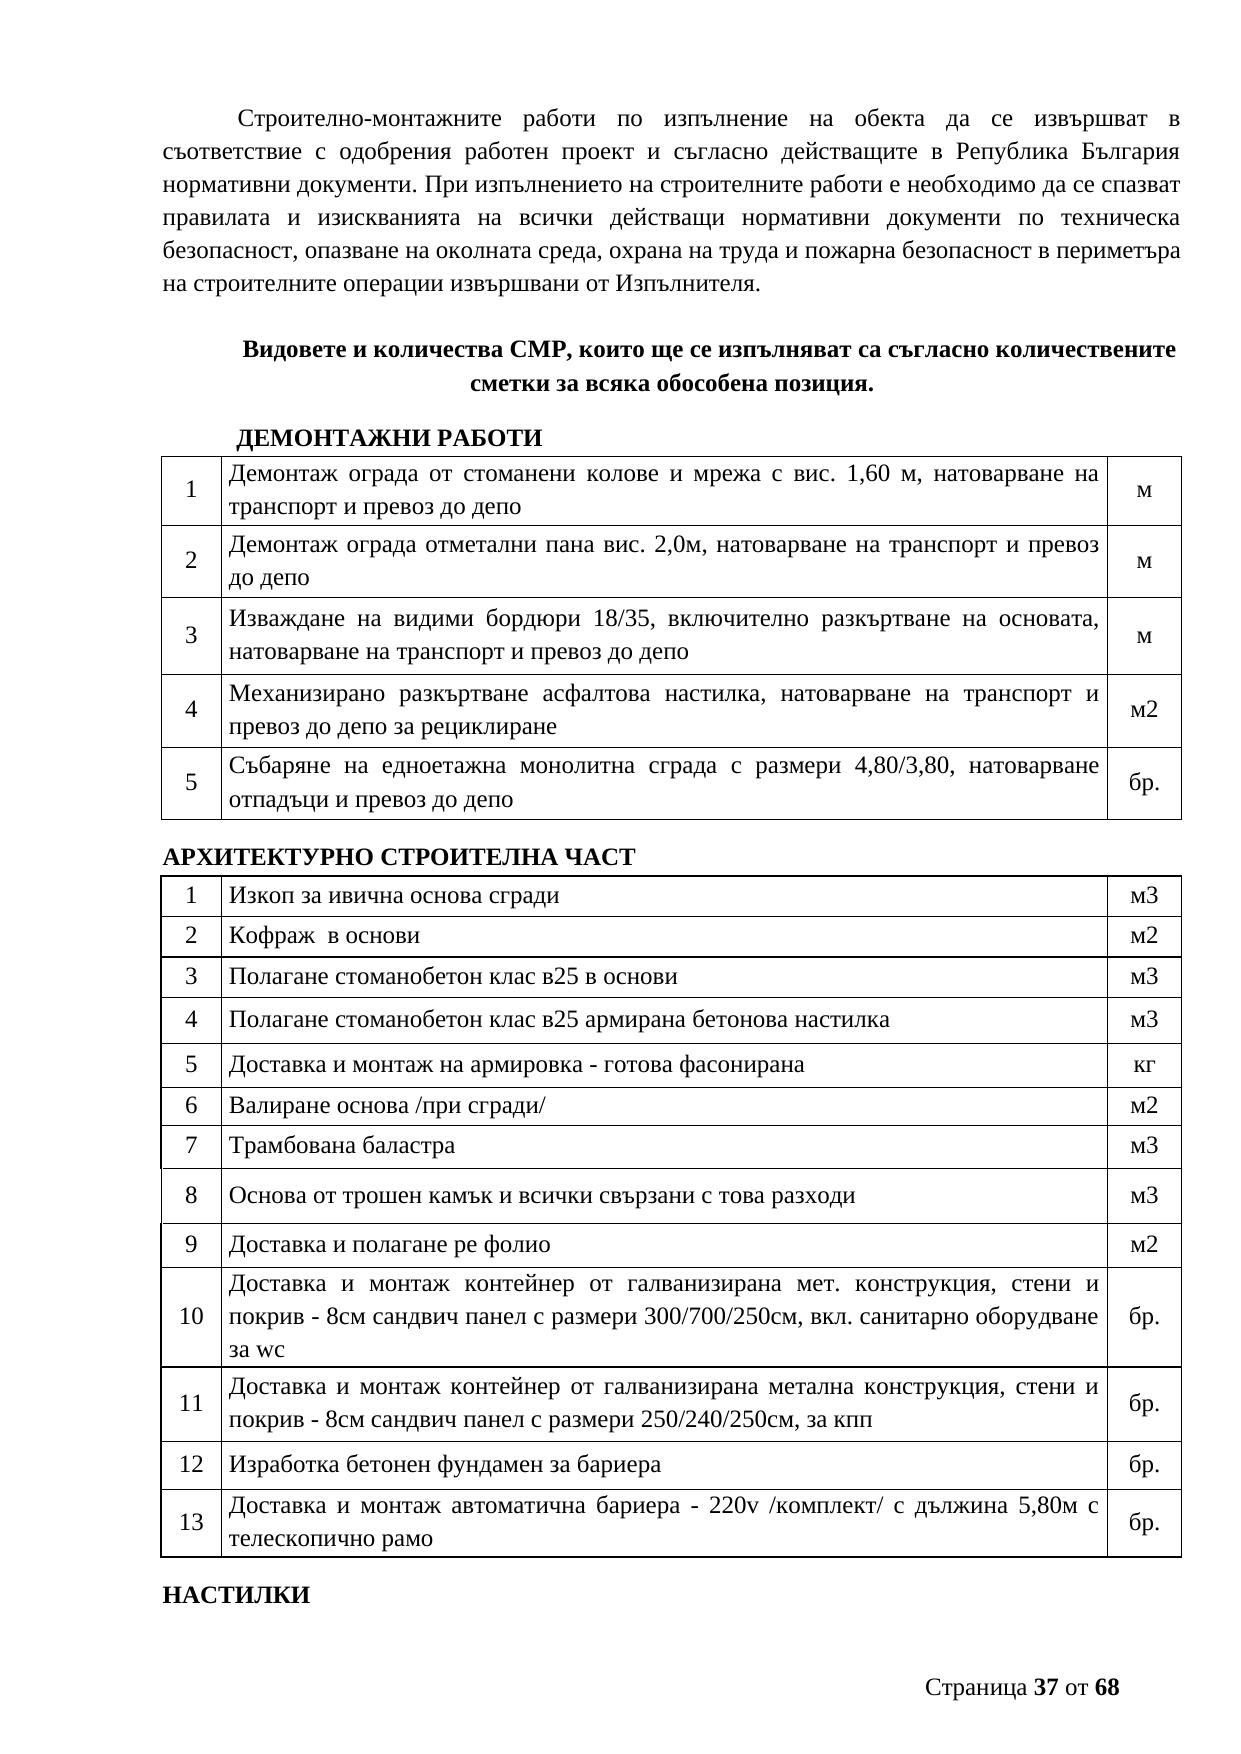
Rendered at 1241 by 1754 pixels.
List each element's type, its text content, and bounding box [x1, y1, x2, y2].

text Видовете и количества СМР, които ще се изпълняват са съгласно количествените сметки за всяка обособена позиция. [162, 334, 1181, 396]
table_cell 10 [162, 1268, 221, 1366]
table_cell бр. [1108, 1490, 1181, 1556]
text АРХИТЕКТУРНО СТРОИТЕЛНА ЧАСТ [162, 842, 1181, 871]
table_cell 5 [162, 1044, 221, 1087]
table_cell м [1108, 526, 1181, 597]
text ДЕМОНТАЖНИ РАБОТИ [162, 423, 1181, 451]
table_cell м3 [1108, 958, 1181, 997]
table_cell Кофраж в основи [222, 917, 1107, 956]
table_cell Основа от трошен камък и всички свързани с това разходи [222, 1169, 1107, 1223]
table_cell м2 [1108, 1088, 1181, 1124]
table_cell Доставка и полагане ре фолио [222, 1224, 1107, 1267]
table_cell Изваждане на видими бордюри 18/35, включително разкъртване на основата, натоварване на транспорт и превоз до депо [222, 598, 1107, 674]
table_cell Доставка и монтаж автоматична бариера - 220v /комплект/ с дължина 5,80м с телескопично рамо [222, 1490, 1107, 1556]
table_header м3 [1108, 877, 1181, 916]
table_cell Полагане стоманобетон клас в25 армирана бетонова настилка [222, 998, 1107, 1043]
table_cell Трамбована баластра [222, 1126, 1107, 1168]
table_cell кг [1108, 1044, 1181, 1087]
table_cell Валиране основа /при сгради/ [222, 1088, 1107, 1124]
table_cell Изработка бетонен фундамен за бариера [222, 1442, 1107, 1489]
table_cell 2 [162, 526, 221, 597]
table_header 1 [162, 457, 221, 525]
table_header Изкоп за ивична основа сгради [222, 877, 1107, 916]
table_cell Доставка и монтаж контейнер от галванизирана мет. конструкция, стени и покрив - 8см сандвич панел с размери 300/700/250см, вкл. санитарно оборудване за wc [222, 1268, 1107, 1366]
table_header Демонтаж ограда от стоманени колове и мрежа с вис. 1,60 м, натоварване на транспорт и превоз до депо [222, 457, 1107, 525]
table_cell м3 [1108, 998, 1181, 1043]
table_cell 5 [162, 748, 221, 819]
table_cell 2 [162, 917, 221, 956]
table_cell бр. [1108, 748, 1181, 819]
table_cell м [1108, 598, 1181, 674]
table_cell 7 [162, 1126, 221, 1168]
table_cell 4 [162, 675, 221, 747]
table_cell 3 [162, 958, 221, 997]
table_cell Доставка и монтаж контейнер от галванизирана метална конструкция, стени и покрив - 8см сандвич панел с размери 250/240/250см, за кпп [222, 1368, 1107, 1441]
table_cell Демонтаж ограда отметални пана вис. 2,0м, натоварване на транспорт и превоз до депо [222, 526, 1107, 597]
table_cell 8 [162, 1169, 221, 1223]
text Строително-монтажните работи по изпълнение на обекта да се извършват в съответствие с одобрения работен проект и съгласно действащите в Република България нормативни документи. При изпълнението на строителните работи е необходимо да се спазват правилата и изискванията на всички действащи нормативни документи по техническа безопасност, опазване на околната среда, охрана на труда и пожарна безопасност в периметъра на строителните операции извършвани от Изпълнителя. [162, 103, 1181, 297]
table_cell Събаряне на едноетажна монолитна сграда с размери 4,80/3,80, натоварване отпадъци и превоз до депо [222, 748, 1107, 819]
table_header 1 [162, 877, 221, 916]
table_cell 6 [162, 1088, 221, 1124]
table_cell бр. [1108, 1442, 1181, 1489]
table_cell м2 [1108, 675, 1181, 747]
table_cell м3 [1108, 1169, 1181, 1223]
table_cell Механизирано разкъртване асфалтова настилка, натоварване на транспорт и превоз до депо за рециклиране [222, 675, 1107, 747]
table_cell 4 [162, 998, 221, 1043]
table_cell бр. [1108, 1368, 1181, 1441]
table_cell бр. [1108, 1268, 1181, 1366]
table_cell 13 [162, 1490, 221, 1556]
table_cell м3 [1108, 1126, 1181, 1168]
table_header м [1108, 457, 1181, 525]
table_cell 9 [162, 1224, 221, 1267]
table_cell Полагане стоманобетон клас в25 в основи [222, 958, 1107, 997]
text НАСТИЛКИ [162, 1580, 1181, 1609]
table_cell м2 [1108, 917, 1181, 956]
table_cell м2 [1108, 1224, 1181, 1267]
table_cell 11 [162, 1368, 221, 1441]
table_cell 3 [162, 598, 221, 674]
table_cell 12 [162, 1442, 221, 1489]
table_cell Доставка и монтаж на армировка - готова фасонирана [222, 1044, 1107, 1087]
